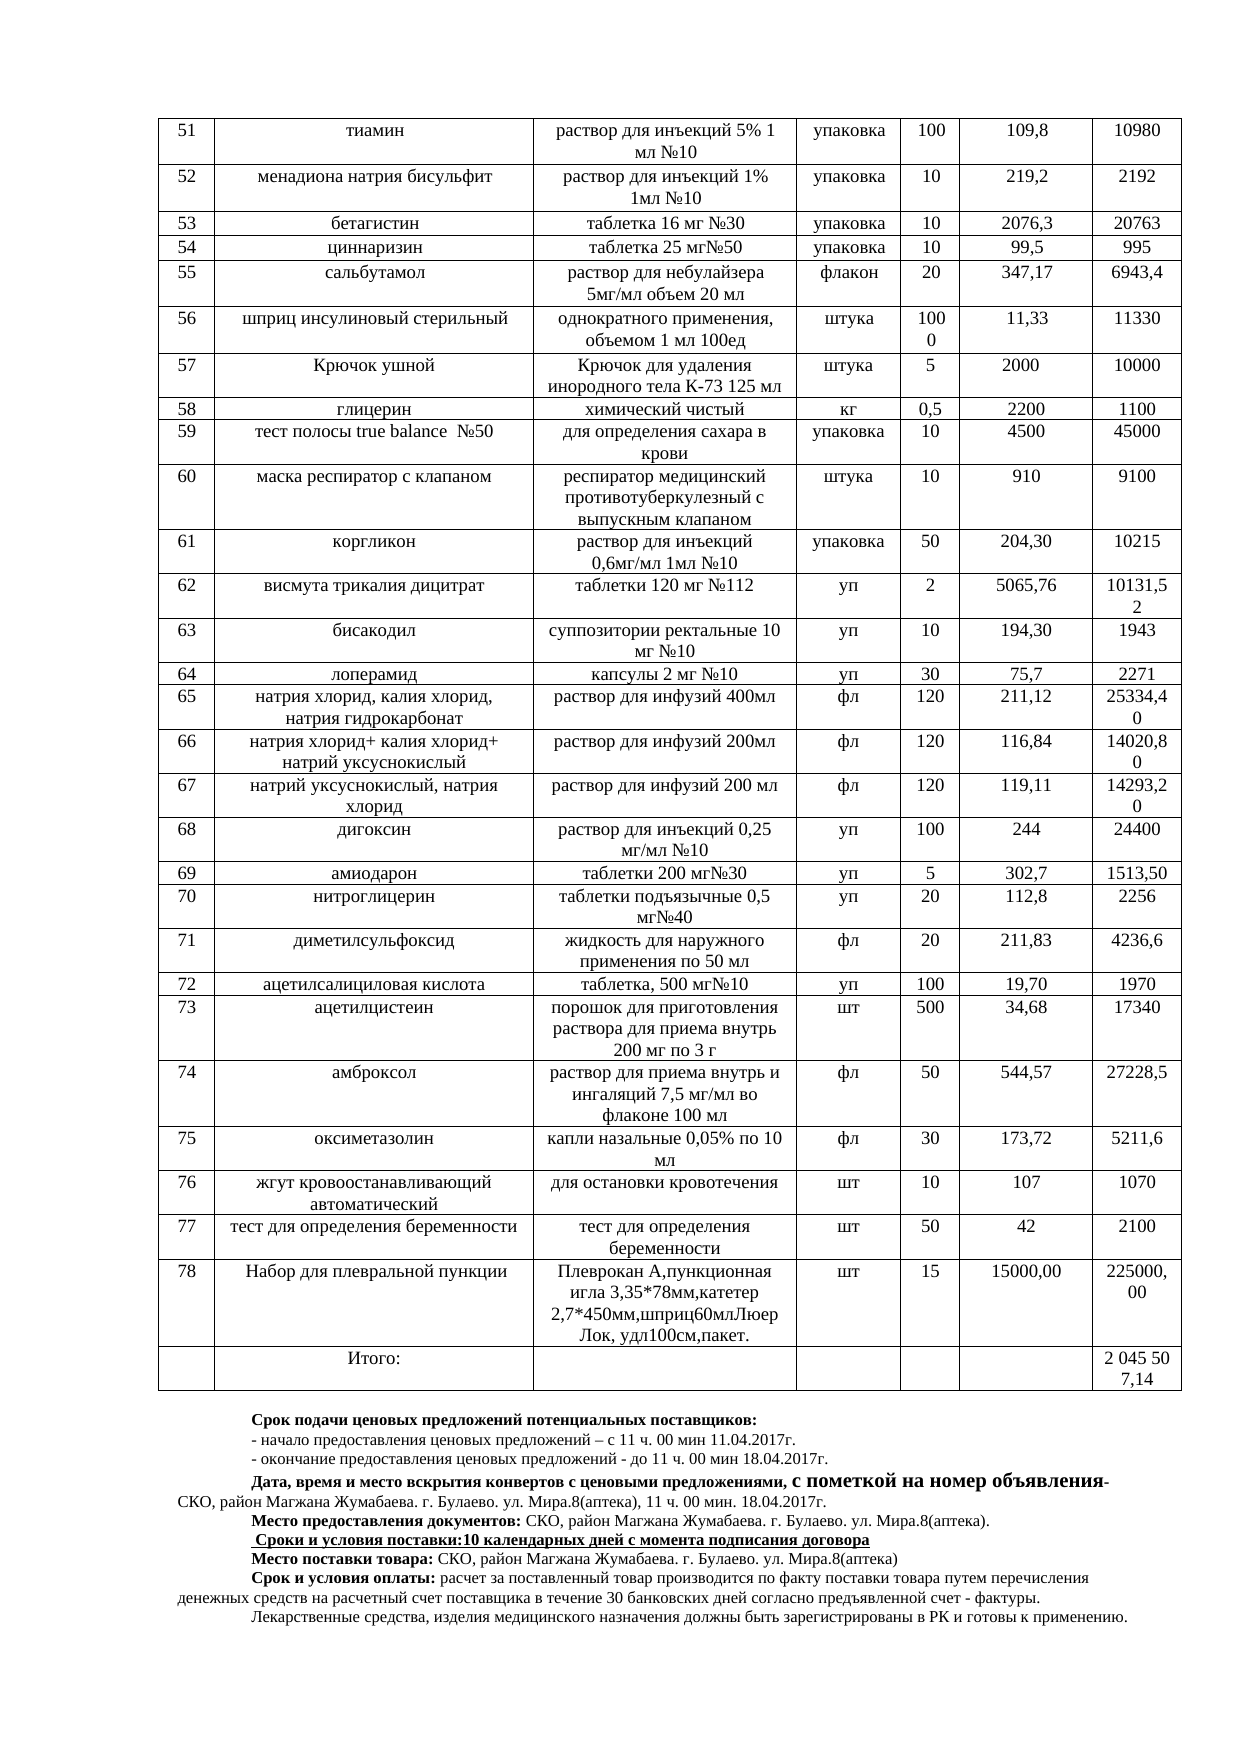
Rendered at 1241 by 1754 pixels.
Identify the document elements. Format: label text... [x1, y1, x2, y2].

table_cell 347,17 [960, 261, 1092, 306]
text Место предоставления документов: СКО, район Магжана Жумабаева. г. Булаево. ул. Мира.8(аптека). [177, 1511, 1152, 1530]
text Срок подачи ценовых предложений потенциальных поставщиков: [177, 1410, 1152, 1429]
table_cell 2192 [1093, 165, 1181, 211]
table_cell однократного применения, объемом 1 мл 100ед [534, 307, 796, 352]
table_cell 27228,5 [1093, 1061, 1181, 1126]
table_cell 50 [901, 1061, 959, 1126]
table_cell штука [797, 465, 900, 529]
table_cell уп [797, 885, 900, 928]
table_cell 57 [159, 354, 214, 397]
table_cell натрия хлорид, калия хлорид, натрия гидрокарбонат [215, 685, 533, 728]
table_cell 910 [960, 465, 1092, 529]
table_cell 30 [901, 1127, 959, 1170]
table_cell раствор для инфузий 200мл [534, 730, 796, 773]
table_cell натрия хлорид+ калия хлорид+ натрий уксуснокислый [215, 730, 533, 773]
table_cell раствор для приема внутрь и ингаляций 7,5 мг/мл во флаконе 100 мл [534, 1061, 796, 1126]
table_cell 204,30 [960, 530, 1092, 573]
table_cell 100 [901, 818, 959, 861]
table_cell раствор для инфузий 400мл [534, 685, 796, 728]
table_cell [901, 1347, 959, 1390]
table_cell [159, 1347, 214, 1390]
table_cell 72 [159, 973, 214, 994]
table_cell сальбутамол [215, 261, 533, 306]
table_cell 50 [901, 1215, 959, 1258]
table_cell уп [797, 973, 900, 994]
text Лекарственные средства, изделия медицинского назначения должны быть зарегистрированы в РК и готовы к применению. [177, 1607, 1152, 1626]
table_cell натрий уксуснокислый, натрия хлорид [215, 774, 533, 817]
table_cell 6943,4 [1093, 261, 1181, 306]
table_cell 1970 [1093, 973, 1181, 994]
table_cell 24400 [1093, 818, 1181, 861]
table_cell 75,7 [960, 663, 1092, 684]
table_cell 17340 [1093, 996, 1181, 1060]
table_cell порошок для приготовления раствора для приема внутрь 200 мг по 3 г [534, 996, 796, 1060]
table_cell 2 045 507,14 [1093, 1347, 1181, 1390]
table_cell 225000,00 [1093, 1260, 1181, 1346]
table_cell уп [797, 574, 900, 617]
table_cell 77 [159, 1215, 214, 1258]
table_cell 74 [159, 1061, 214, 1126]
table_cell раствор для инъекций 0,6мг/мл 1мл №10 [534, 530, 796, 573]
table_cell таблетки 120 мг №112 [534, 574, 796, 617]
table_cell 2200 [960, 398, 1092, 419]
table_cell амброкcол [215, 1061, 533, 1126]
table_cell 1000 [901, 307, 959, 352]
table_cell диметилсульфоксид [215, 929, 533, 972]
table_cell 244 [960, 818, 1092, 861]
text - окончание предоставления ценовых предложений - до 11 ч. 00 мин 18.04.2017г. [177, 1448, 1152, 1468]
table_cell 109,8 [960, 119, 1092, 164]
table_cell 52 [159, 165, 214, 211]
table_cell 1513,50 [1093, 862, 1181, 883]
table_cell для остановки кровотечения [534, 1171, 796, 1214]
table_cell 194,30 [960, 619, 1092, 662]
table_cell 20 [901, 929, 959, 972]
table_cell висмута трикалия дицитрат [215, 574, 533, 617]
table_cell бетагистин [215, 212, 533, 235]
table_cell шт [797, 1215, 900, 1258]
table_cell дигоксин [215, 818, 533, 861]
table_cell 544,57 [960, 1061, 1092, 1126]
table_cell бисакодил [215, 619, 533, 662]
table_cell раствор для инъекций 0,25 мг/мл №10 [534, 818, 796, 861]
table_cell 11,33 [960, 307, 1092, 352]
table_cell уп [797, 862, 900, 883]
table_cell 20 [901, 261, 959, 306]
table_cell лоперамид [215, 663, 533, 684]
table_cell 0,5 [901, 398, 959, 419]
table_cell 20763 [1093, 212, 1181, 235]
table_cell фл [797, 774, 900, 817]
table_cell 500 [901, 996, 959, 1060]
table_cell упаковка [797, 165, 900, 211]
table_cell Итого: [215, 1347, 533, 1390]
table_cell [960, 1347, 1092, 1390]
table_cell 15 [901, 1260, 959, 1346]
table_cell 10 [901, 236, 959, 260]
table_cell 15000,00 [960, 1260, 1092, 1346]
table_cell 173,72 [960, 1127, 1092, 1170]
table_cell таблетка 16 мг №30 [534, 212, 796, 235]
table_cell 119,11 [960, 774, 1092, 817]
table_cell фл [797, 730, 900, 773]
table_cell 19,70 [960, 973, 1092, 994]
table_cell 63 [159, 619, 214, 662]
table_cell 100 [901, 973, 959, 994]
table_cell 14293,20 [1093, 774, 1181, 817]
table_cell 56 [159, 307, 214, 352]
table_cell фл [797, 685, 900, 728]
table_cell шт [797, 1171, 900, 1214]
table_cell [797, 1347, 900, 1390]
table_cell 219,2 [960, 165, 1092, 211]
table_cell раствор для инъекций 1% 1мл №10 [534, 165, 796, 211]
table_cell штука [797, 307, 900, 352]
table_cell жгут кровоостанавливающий автоматический [215, 1171, 533, 1214]
table_cell для определения сахара в крови [534, 420, 796, 463]
table_cell 112,8 [960, 885, 1092, 928]
table_cell 2076,3 [960, 212, 1092, 235]
table_cell 99,5 [960, 236, 1092, 260]
table_cell 10 [901, 619, 959, 662]
table_cell уп [797, 663, 900, 684]
table_cell 75 [159, 1127, 214, 1170]
table_cell 2100 [1093, 1215, 1181, 1258]
table_cell штука [797, 354, 900, 397]
table_cell 53 [159, 212, 214, 235]
table_cell 10 [901, 212, 959, 235]
table_cell тиамин [215, 119, 533, 164]
table_cell 1943 [1093, 619, 1181, 662]
table_cell 116,84 [960, 730, 1092, 773]
table_cell нитроглицерин [215, 885, 533, 928]
table_cell 67 [159, 774, 214, 817]
table_cell флакон [797, 261, 900, 306]
table_cell 302,7 [960, 862, 1092, 883]
table_cell уп [797, 619, 900, 662]
table_cell 10 [901, 165, 959, 211]
table_cell фл [797, 1061, 900, 1126]
table_cell 100 [901, 119, 959, 164]
table_cell 11330 [1093, 307, 1181, 352]
table_cell 10215 [1093, 530, 1181, 573]
table_cell 10 [901, 420, 959, 463]
table_cell 10131,52 [1093, 574, 1181, 617]
text Срок и условия оплаты: расчет за поставленный товар производится по факту поставки товара путем перечисления денежных средств на расчетный счет поставщика в течение 30 банковских дней согласно предъявленной счет - фактуры. [177, 1568, 1152, 1607]
table_cell таблетки подъязычные 0,5 мг№40 [534, 885, 796, 928]
table_cell 5065,76 [960, 574, 1092, 617]
table_cell 995 [1093, 236, 1181, 260]
table_cell 78 [159, 1260, 214, 1346]
table_cell ацетилцистеин [215, 996, 533, 1060]
table_cell 5 [901, 862, 959, 883]
table_cell 2256 [1093, 885, 1181, 928]
table_cell 120 [901, 730, 959, 773]
table_cell 50 [901, 530, 959, 573]
table_cell раствор для инфузий 200 мл [534, 774, 796, 817]
table_cell 30 [901, 663, 959, 684]
table_cell менадиона натрия бисульфит [215, 165, 533, 211]
table_cell 51 [159, 119, 214, 164]
table_cell таблетка, 500 мг№10 [534, 973, 796, 994]
table_cell 2000 [960, 354, 1092, 397]
table_cell 2 [901, 574, 959, 617]
table_cell 54 [159, 236, 214, 260]
table_cell коргликон [215, 530, 533, 573]
table_cell 42 [960, 1215, 1092, 1258]
table_cell шт [797, 996, 900, 1060]
table_cell шприц инсулиновый стерильный [215, 307, 533, 352]
text Место поставки товара: СКО, район Магжана Жумабаева. г. Булаево. ул. Мира.8(аптека) [177, 1549, 1152, 1568]
table_cell 5 [901, 354, 959, 397]
text Дата, время и место вскрытия конвертов с ценовыми предложениями, с пометкой на номер объявления- СКО, район Магжана Жумабаева. г. Булаево. ул. Мира.8(аптека), 11 ч. 00 мин. 18.04.2017г. [177, 1468, 1152, 1511]
table_cell упаковка [797, 119, 900, 164]
table_cell 4236,6 [1093, 929, 1181, 972]
table_cell шт [797, 1260, 900, 1346]
table_cell фл [797, 1127, 900, 1170]
table_cell упаковка [797, 530, 900, 573]
table_cell 107 [960, 1171, 1092, 1214]
table_cell 58 [159, 398, 214, 419]
text Сроки и условия поставки:10 календарных дней с момента подписания договора [177, 1530, 1152, 1549]
table_cell глицерин [215, 398, 533, 419]
table_cell респиратор медицинский противотуберкулезный с выпускным клапаном [534, 465, 796, 529]
table_cell капсулы 2 мг №10 [534, 663, 796, 684]
table_cell 5211,6 [1093, 1127, 1181, 1170]
table_cell Крючок ушной [215, 354, 533, 397]
table_cell упаковка [797, 212, 900, 235]
table_cell упаковка [797, 420, 900, 463]
table_cell капли назальные 0,05% по 10 мл [534, 1127, 796, 1170]
table_cell тест для определения беременности [215, 1215, 533, 1258]
table_cell 1070 [1093, 1171, 1181, 1214]
table_cell 2271 [1093, 663, 1181, 684]
table_cell химический чистый [534, 398, 796, 419]
table_cell 14020,80 [1093, 730, 1181, 773]
table_cell [534, 1347, 796, 1390]
table_cell тест полосы true balance №50 [215, 420, 533, 463]
table_cell кг [797, 398, 900, 419]
table_cell 73 [159, 996, 214, 1060]
table_cell 120 [901, 774, 959, 817]
table_cell 120 [901, 685, 959, 728]
table_cell раствор для инъекций 5% 1 мл №10 [534, 119, 796, 164]
table_cell фл [797, 929, 900, 972]
table_cell 10000 [1093, 354, 1181, 397]
text - начало предоставления ценовых предложений – с 11 ч. 00 мин 11.04.2017г. [177, 1429, 1152, 1448]
table_cell 1100 [1093, 398, 1181, 419]
table_cell 62 [159, 574, 214, 617]
table_cell 10980 [1093, 119, 1181, 164]
table_cell амиодарон [215, 862, 533, 883]
table_cell 10 [901, 1171, 959, 1214]
table_cell 10 [901, 465, 959, 529]
table_cell 64 [159, 663, 214, 684]
table_cell 55 [159, 261, 214, 306]
table_cell 71 [159, 929, 214, 972]
table_cell таблетки 200 мг№30 [534, 862, 796, 883]
table_cell тест для определения беременности [534, 1215, 796, 1258]
table_cell суппозитории ректальные 10 мг №10 [534, 619, 796, 662]
table_cell уп [797, 818, 900, 861]
table_cell 25334,40 [1093, 685, 1181, 728]
table_cell 60 [159, 465, 214, 529]
table_cell Набор для плевральной пункции [215, 1260, 533, 1346]
table_cell 4500 [960, 420, 1092, 463]
table_cell 70 [159, 885, 214, 928]
table_cell ацетилсалициловая кислота [215, 973, 533, 994]
table_cell 9100 [1093, 465, 1181, 529]
table_cell 59 [159, 420, 214, 463]
table_cell Крючок для удаления инородного тела К-73 125 мл [534, 354, 796, 397]
table_cell 68 [159, 818, 214, 861]
table_cell 76 [159, 1171, 214, 1214]
table_cell 211,12 [960, 685, 1092, 728]
table_cell 69 [159, 862, 214, 883]
table_cell упаковка [797, 236, 900, 260]
table_cell 211,83 [960, 929, 1092, 972]
table_cell 66 [159, 730, 214, 773]
table_cell таблетка 25 мг№50 [534, 236, 796, 260]
table_cell 34,68 [960, 996, 1092, 1060]
table_cell 65 [159, 685, 214, 728]
table_cell 20 [901, 885, 959, 928]
table_cell оксиметазолин [215, 1127, 533, 1170]
table_cell циннаризин [215, 236, 533, 260]
table_cell раствор для небулайзера 5мг/мл объем 20 мл [534, 261, 796, 306]
table_cell Плеврокан А,пункционная игла 3,35*78мм,катетер 2,7*450мм,шприц60млЛюерЛок, удл100см,пакет. [534, 1260, 796, 1346]
table_cell маска респиратор с клапаном [215, 465, 533, 529]
table_cell жидкость для наружного применения по 50 мл [534, 929, 796, 972]
table_cell 45000 [1093, 420, 1181, 463]
table_cell 61 [159, 530, 214, 573]
